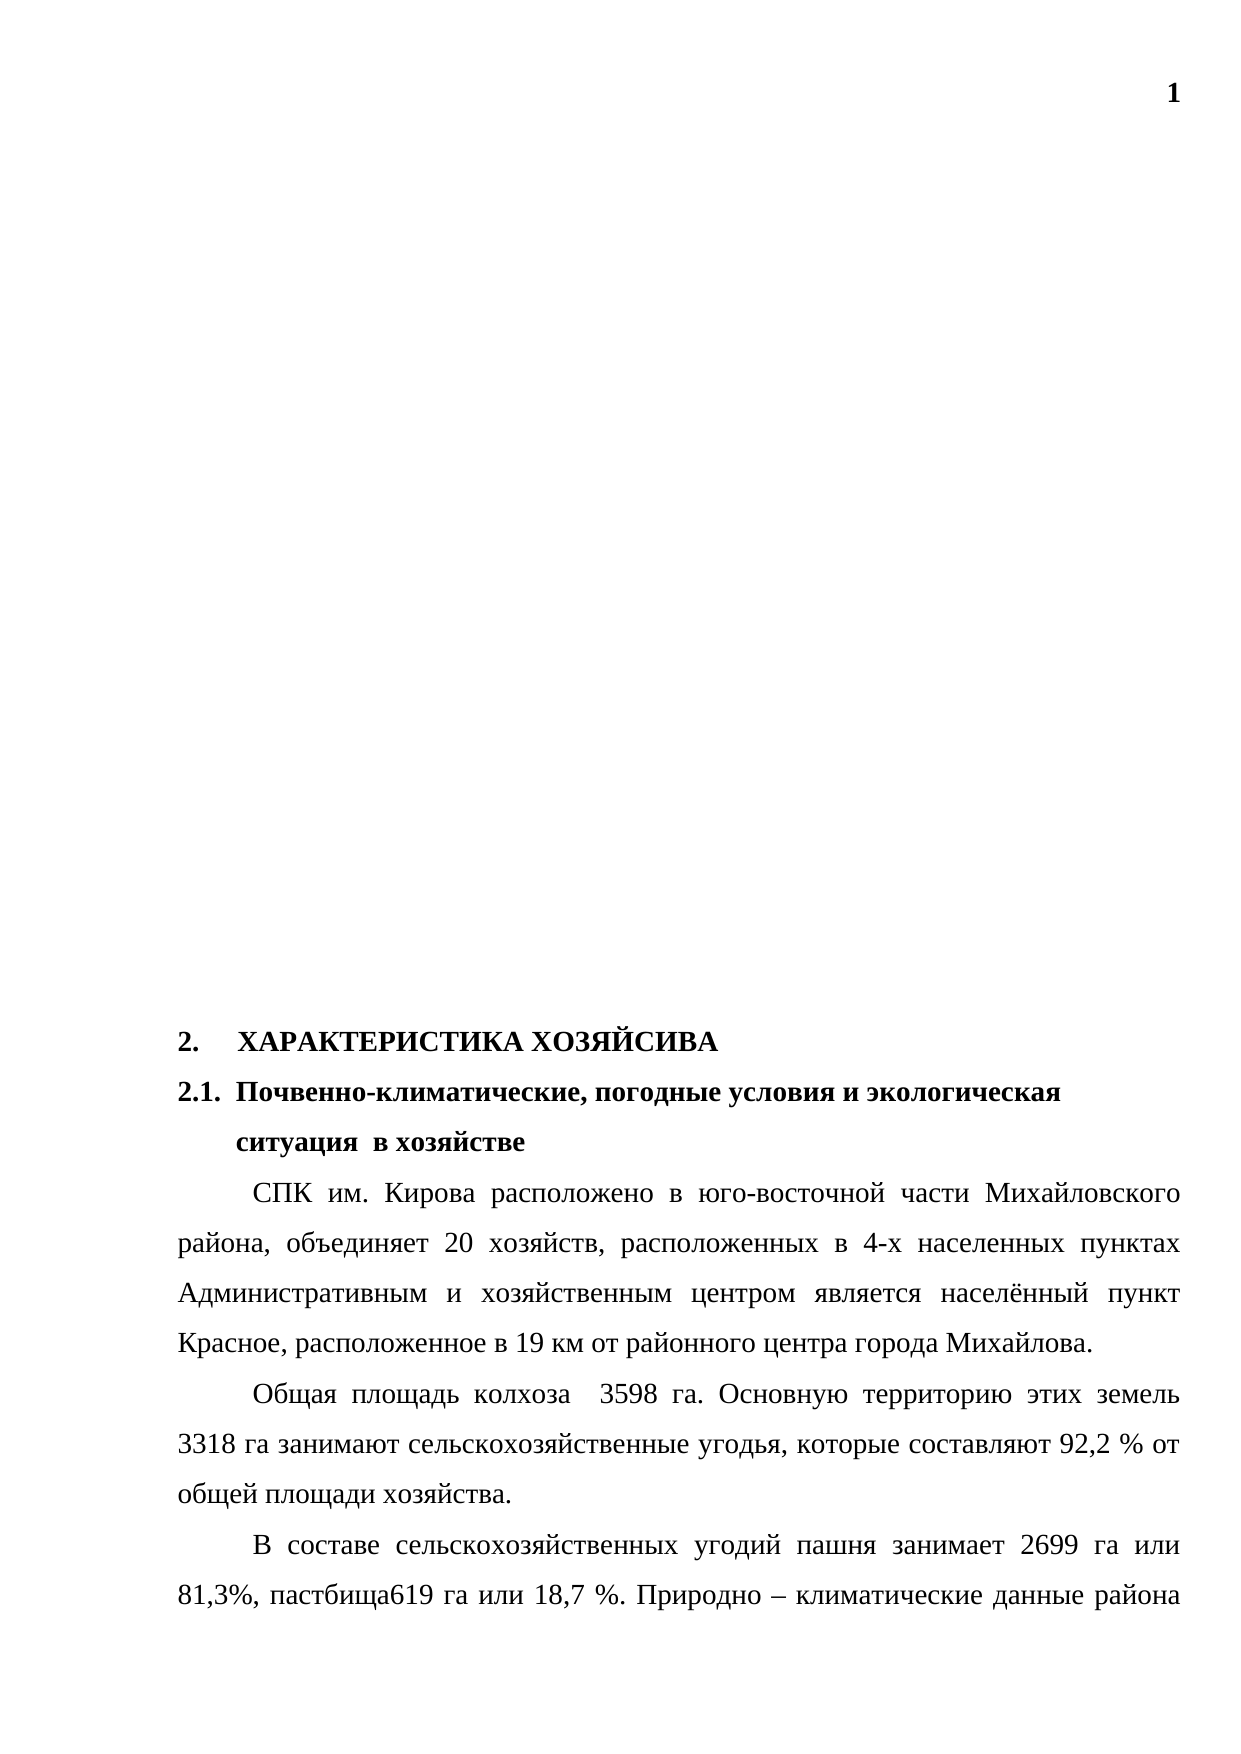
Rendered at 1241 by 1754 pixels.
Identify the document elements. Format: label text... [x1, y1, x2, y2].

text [177, 1527, 1181, 1611]
text СПК им. Кирова расположено в юго-восточной части Михайловского района, объединяет 20 хозяйств, расположенных в 4-х населенных пунктах Административным и хозяйственным центром является населённый пункт Красное, расположенное в 19 км от районного центра города Михайлова. [177, 1175, 1181, 1359]
list ХАРАКТЕРИСТИКА ХОЗЯЙСИВА [177, 1024, 1181, 1057]
text ситуация в хозяйстве [177, 1124, 1181, 1158]
text 2.1. Почвенно-климатические, погодные условия и экологическая [177, 1074, 1181, 1108]
text Общая площадь колхоза 3598 га. Основную территорию этих земель 3318 га занимают сельскохозяйственные угодья, которые составляют 92,2 % от общей площади хозяйства. [177, 1376, 1181, 1510]
